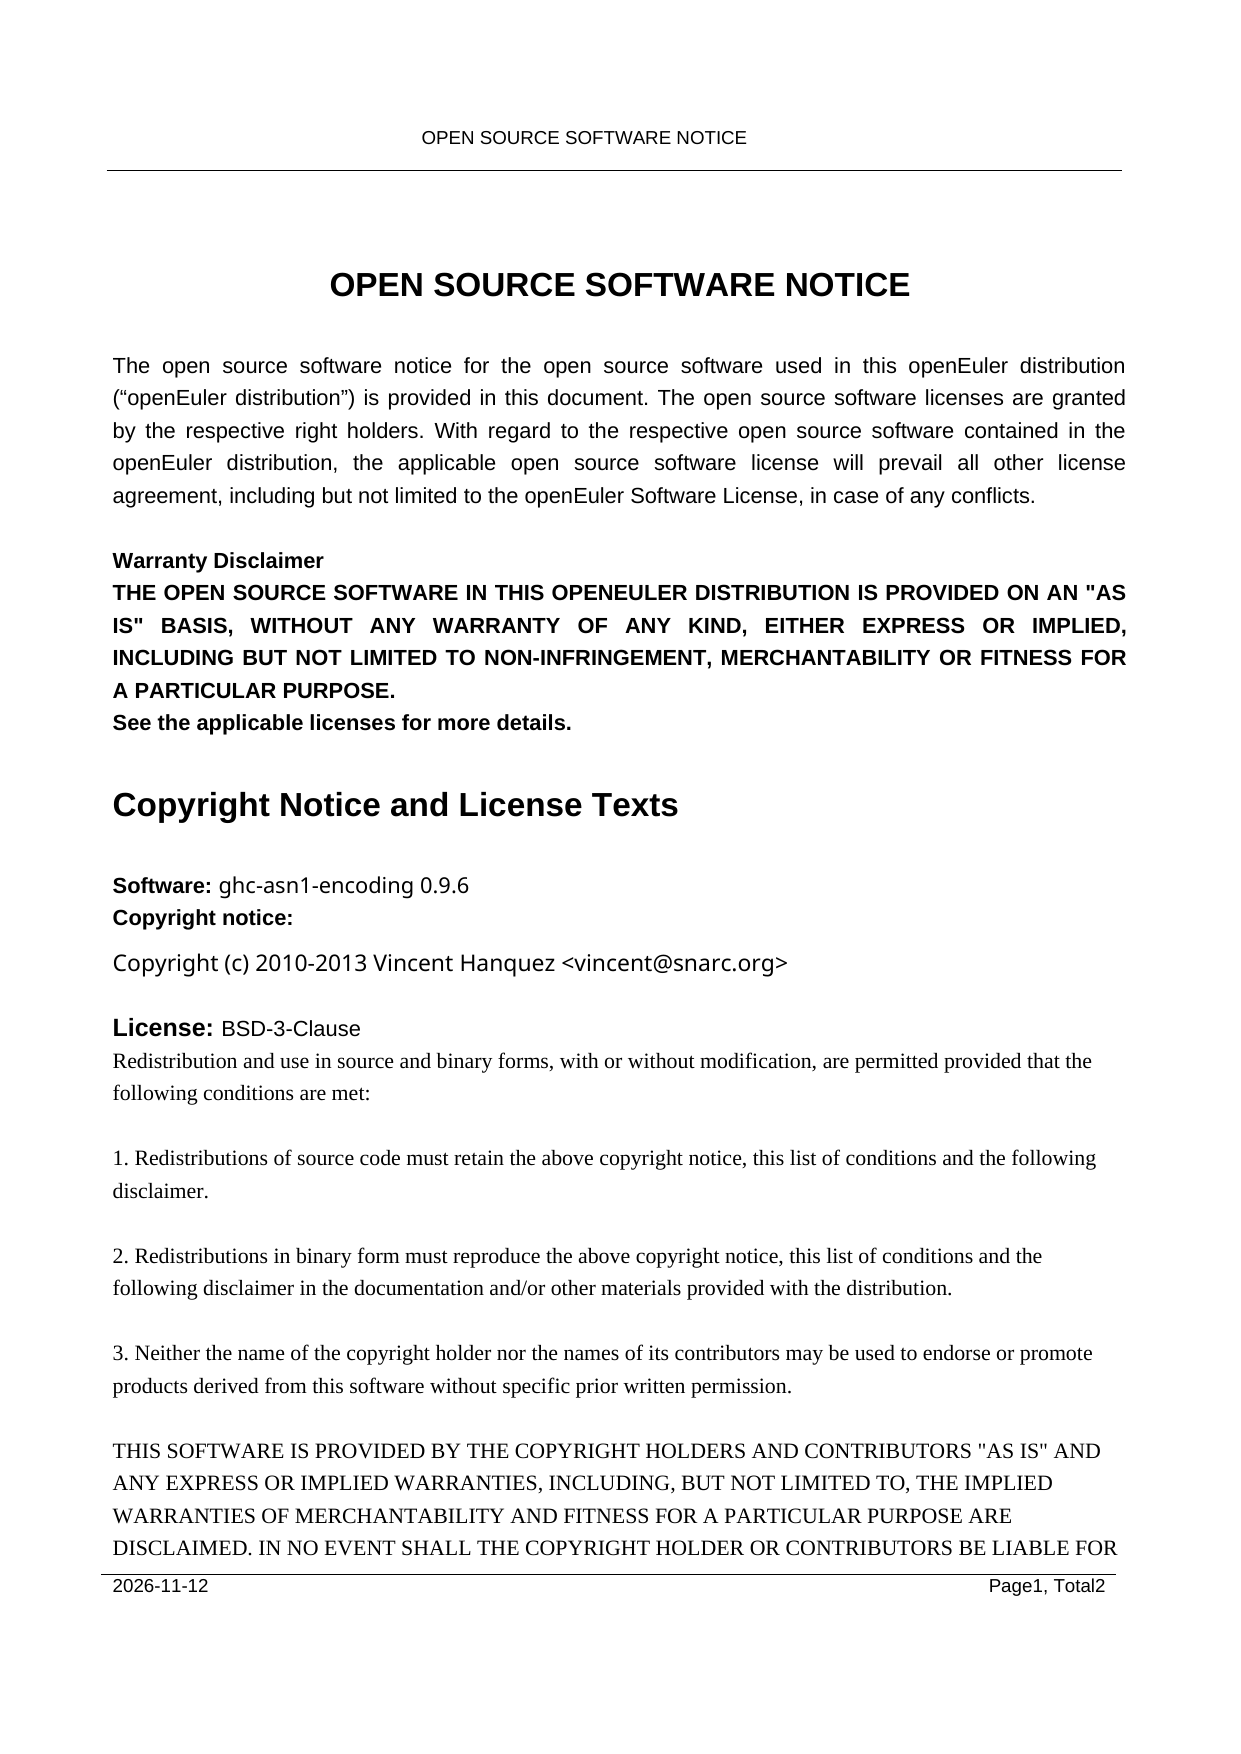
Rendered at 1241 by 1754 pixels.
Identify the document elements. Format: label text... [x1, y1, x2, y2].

text The open source software notice for the open source software used in this openEuler distribution (“openEuler distribution”) is provided in this document. The open source software licenses are granted by the respective right holders. With regard to the respective open source software contained in the openEuler distribution, the applicable open source software license will prevail all other license agreement, including but not limited to the openEuler Software License, in case of any conflicts. [112, 349, 1128, 511]
text Copyright (c) 2010-2013 Vincent Hanquez <vincent@snarc.org> [112, 947, 1128, 1012]
text Warranty Disclaimer [112, 544, 1128, 576]
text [112, 1044, 1128, 1564]
text Copyright Notice and License Texts [112, 771, 1128, 836]
text Copyright notice: [112, 901, 1128, 934]
text THE OPEN SOURCE SOFTWARE IN THIS OPENEULER DISTRIBUTION IS PROVIDED ON AN "AS IS" BASIS, WITHOUT ANY WARRANTY OF ANY KIND, EITHER EXPRESS OR IMPLIED, INCLUDING BUT NOT LIMITED TO NON-INFRINGEMENT, MERCHANTABILITY OR FITNESS FOR A PARTICULAR PURPOSE. See the applicable licenses for more details. [112, 576, 1128, 739]
title Software: ghc-asn1-encoding 0.9.6 [112, 869, 1128, 901]
text License: BSD-3-Clause [112, 1012, 1128, 1044]
text OPEN SOURCE SOFTWARE NOTICE [112, 251, 1128, 316]
